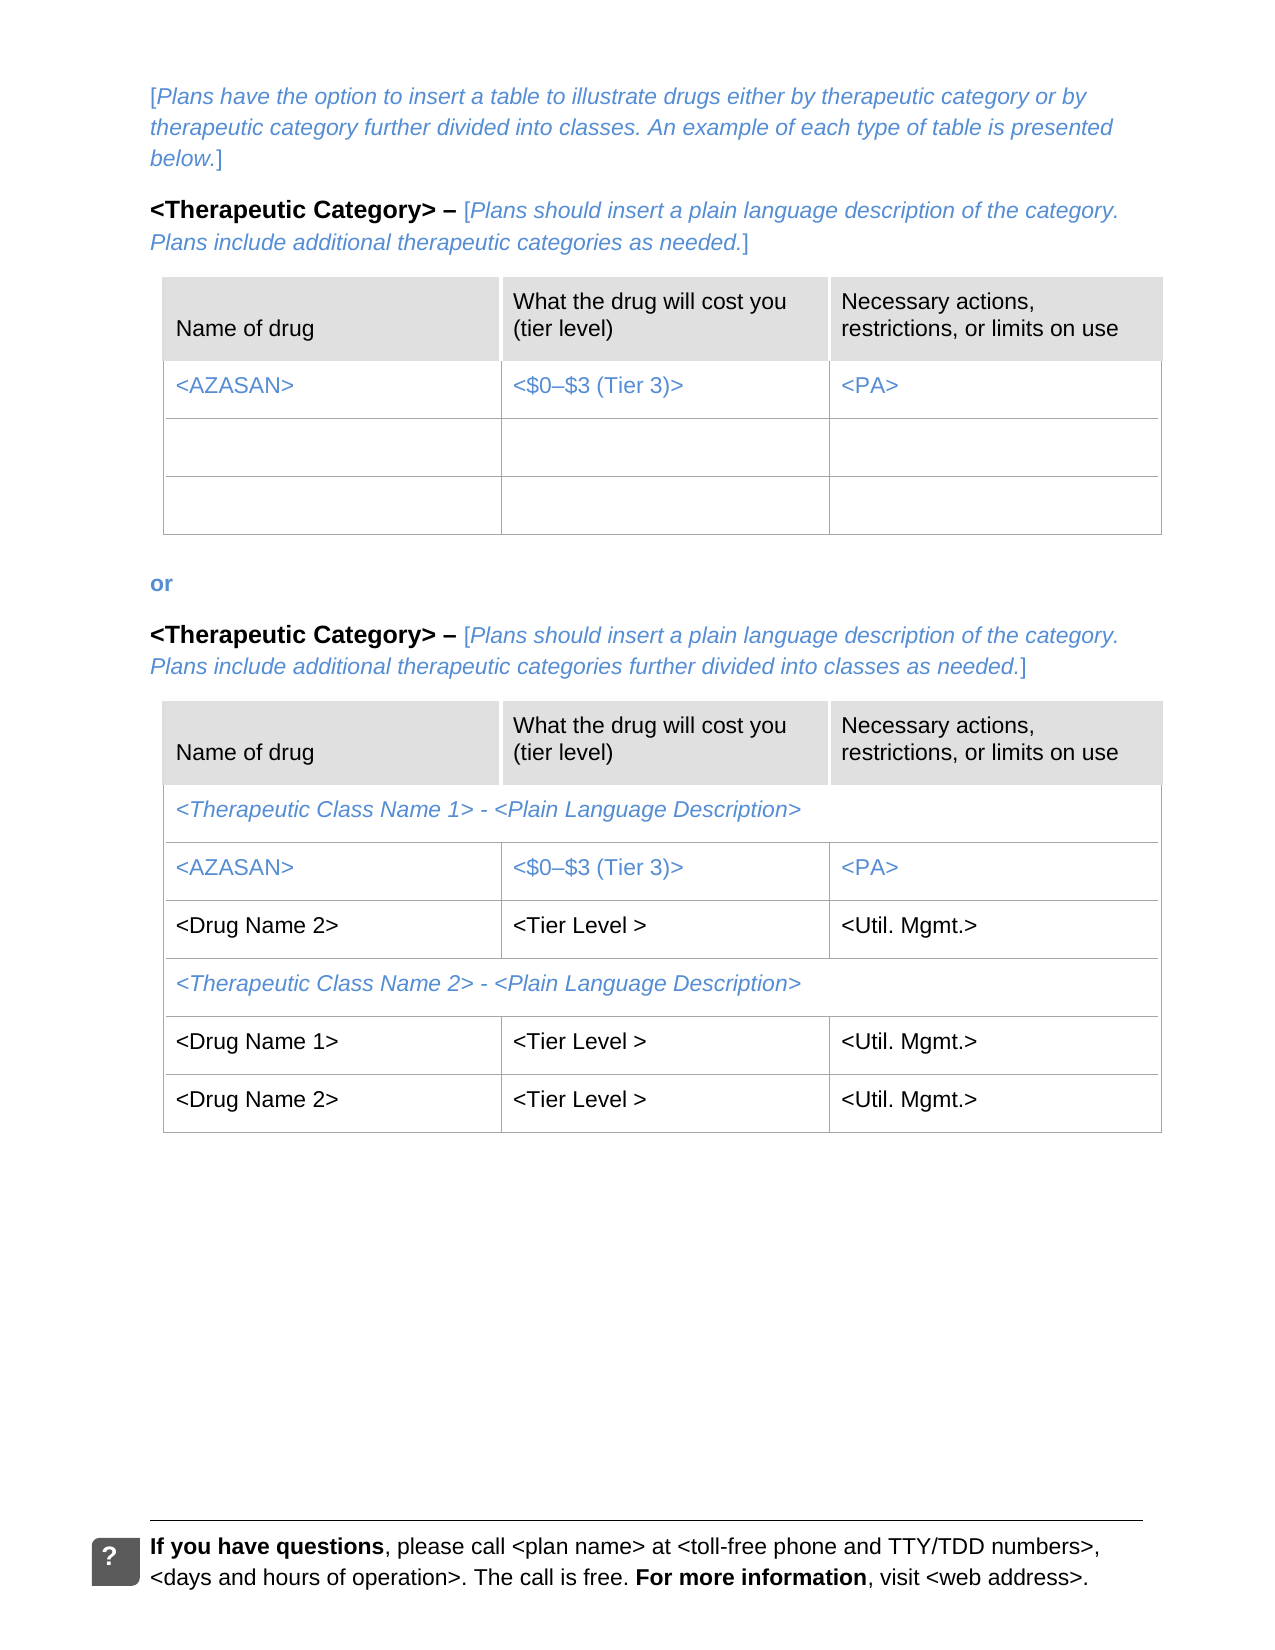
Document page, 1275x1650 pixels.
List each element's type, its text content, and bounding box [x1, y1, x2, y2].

table_cell [164, 418, 501, 476]
table_cell <Util. Mgmt.> [830, 900, 1161, 958]
table_header Name of drug [165, 277, 499, 361]
text [Plans have the option to insert a table to illustrate drugs either by therapeutic category or by therapeutic category further divided into classes. An example of each type of table is presented below.] [150, 79, 1143, 173]
table_cell <$0–$3 (Tier 3)> [502, 843, 829, 900]
table_cell <Therapeutic Class Name 1> - <Plain Language Description> [164, 785, 1161, 842]
table_cell [164, 476, 501, 534]
table_header Name of drug [165, 701, 499, 785]
table_cell <$0–$3 (Tier 3)> [502, 361, 829, 418]
table_header What the drug will cost you (tier level) [503, 277, 828, 361]
table_cell <Tier Level > [502, 901, 829, 958]
table_cell <Tier Level > [502, 1017, 829, 1074]
table_cell [830, 418, 1161, 476]
table_cell <AZASAN> [164, 842, 501, 900]
table_cell <Drug Name 2> [164, 900, 501, 958]
text or [150, 535, 1143, 597]
text <Therapeutic Category> – [Plans should insert a plain language description of the category. Plans include additional therapeutic categories as needed.] [150, 194, 1143, 256]
table_cell [502, 477, 829, 534]
table_cell [830, 476, 1161, 534]
table_header What the drug will cost you (tier level) [503, 701, 828, 785]
table_header Necessary actions, restrictions, or limits on use [831, 701, 1159, 785]
table_cell <Util. Mgmt.> [830, 1074, 1161, 1132]
table_header Necessary actions, restrictions, or limits on use [831, 277, 1159, 361]
table_cell <PA> [830, 842, 1161, 900]
table_cell <Tier Level > [502, 1075, 829, 1132]
table_cell <Therapeutic Class Name 2> - <Plain Language Description> [164, 958, 1161, 1016]
table_cell <Drug Name 1> [164, 1016, 501, 1074]
table_cell <AZASAN> [164, 361, 501, 418]
table_cell <Drug Name 2> [164, 1074, 501, 1132]
table_cell <Util. Mgmt.> [830, 1016, 1161, 1074]
text <Therapeutic Category> – [Plans should insert a plain language description of the category. Plans include additional therapeutic categories further divided into classes as needed.] [150, 618, 1143, 681]
table_cell <PA> [830, 361, 1161, 418]
table_cell [502, 419, 829, 476]
